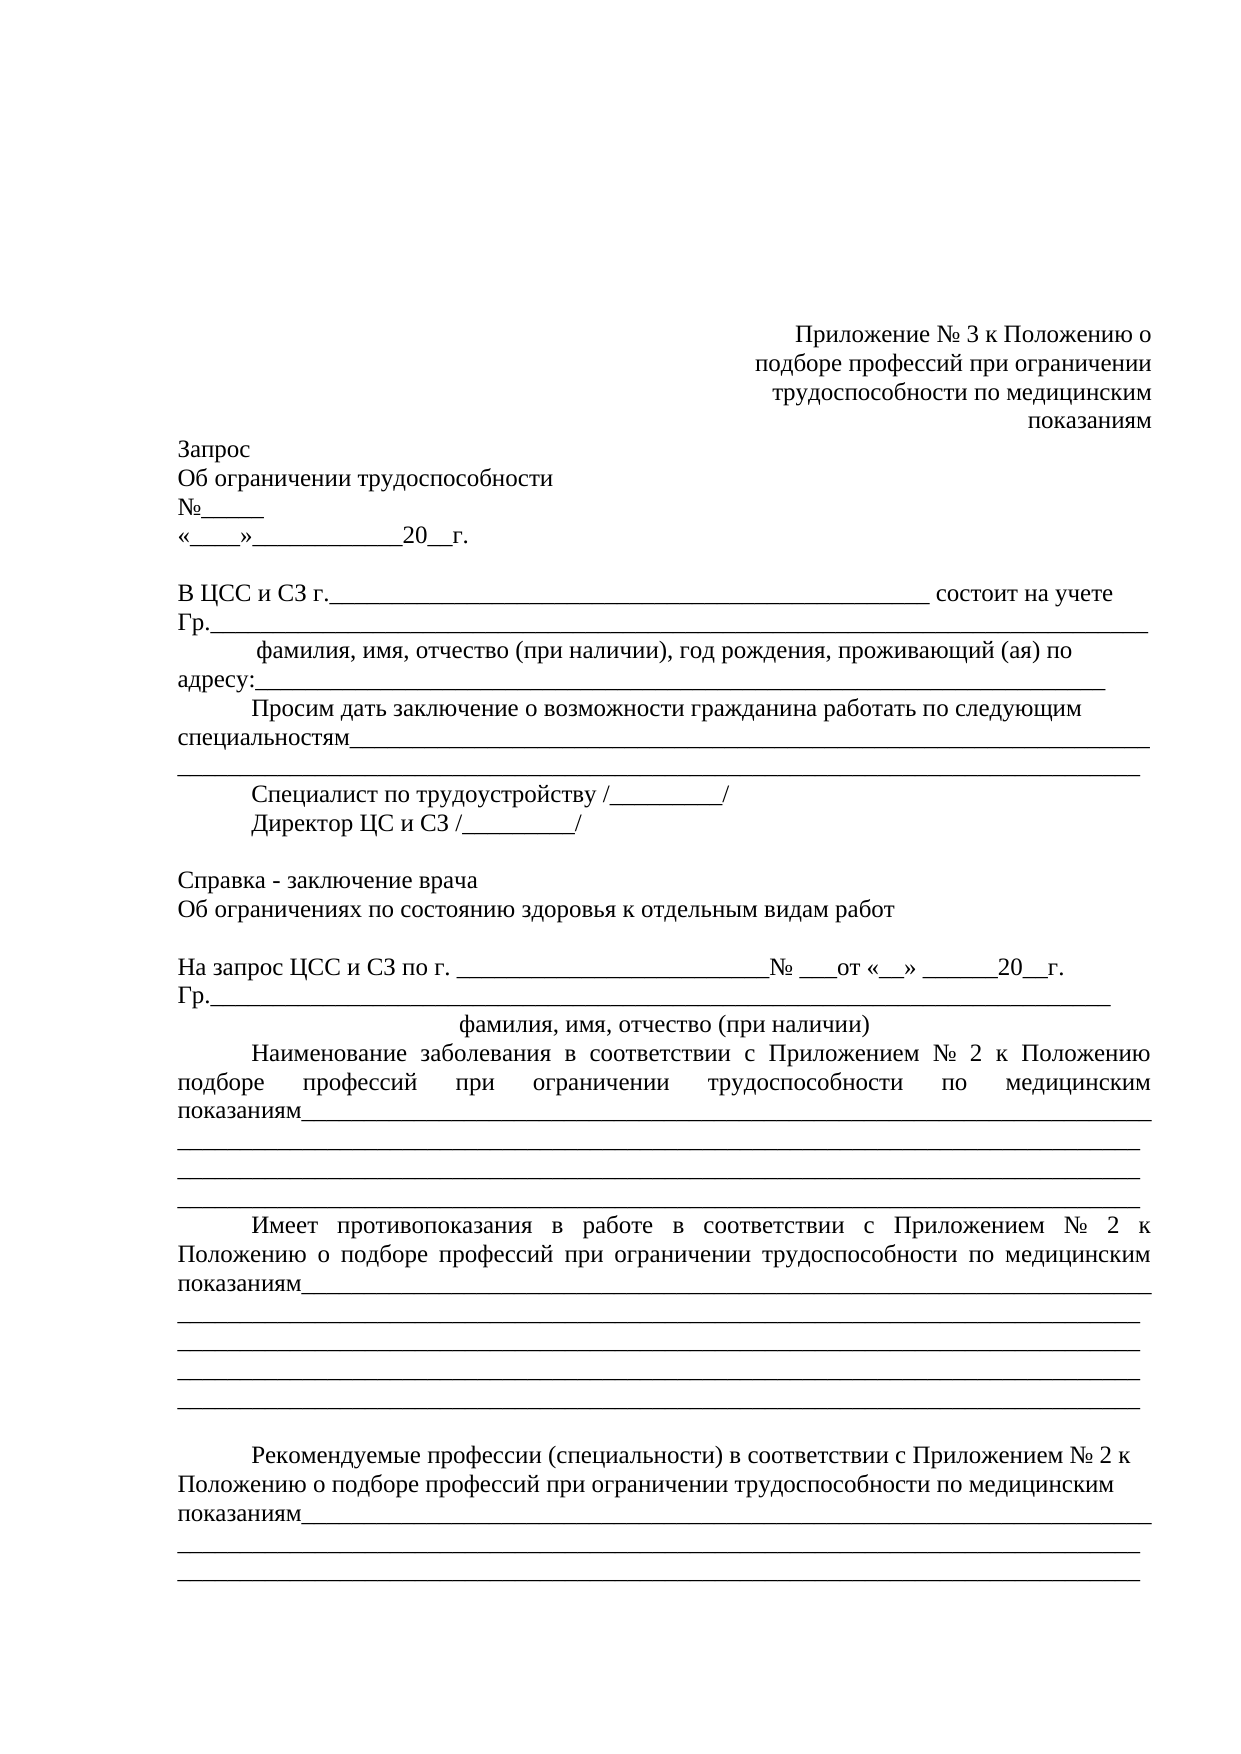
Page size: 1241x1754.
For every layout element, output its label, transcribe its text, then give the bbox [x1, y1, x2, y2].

text Гр.___________________________________________________________________________ [177, 607, 1152, 636]
text трудоспособности по медицинским [177, 377, 1152, 406]
text Специалист по трудоустройству /_________/ [177, 779, 1152, 808]
text Гр.________________________________________________________________________ [177, 981, 1152, 1009]
text В ЦСС и СЗ г.________________________________________________ состоит на учете [177, 578, 1152, 607]
text адресу:____________________________________________________________________ [177, 664, 1152, 693]
text Положению о подборе профессий при ограничении трудоспособности по медицинским [177, 1469, 1152, 1498]
text подборе профессий при ограничении [177, 348, 1152, 377]
text фамилия, имя, отчество (при наличии) [177, 1009, 1152, 1038]
text Приложение № 3 к Положению о [177, 319, 1152, 348]
text Наименование заболевания в соответствии с Приложением № 2 к Положению подборе профессий при ограничении трудоспособности по медицинским показаниям___________________________________________________________________________________________________________________________________________________________________________________________________________________________________________________________________________________________________________ [177, 1038, 1152, 1211]
text Рекомендуемые профессии (специальности) в соответствии с Приложением № 2 к [177, 1441, 1152, 1469]
text Об ограничениях по состоянию здоровья к отдельным видам работ [177, 894, 1152, 923]
text Запрос [177, 434, 1152, 463]
text фамилия, имя, отчество (при наличии), год рождения, проживающий (ая) по [177, 636, 1152, 664]
text Просим дать заключение о возможности гражданина работать по следующим [177, 693, 1152, 722]
text На запрос ЦСС и СЗ по г. _________________________№ ___от «__» ______20__г. [177, 952, 1152, 981]
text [177, 1498, 1152, 1584]
text Об ограничении трудоспособности [177, 463, 1152, 492]
text _____________________________________________________________________________ [177, 751, 1152, 779]
text Справка - заключение врача [177, 866, 1152, 894]
text №_____ «____»____________20__г. [177, 492, 1152, 549]
text специальностям________________________________________________________________ [177, 722, 1152, 751]
text Имеет противопоказания в работе в соответствии с Приложением № 2 к Положению о подборе профессий при ограничении трудоспособности по медицинским показаниям________________________________________________________________________________________________________________________________________________________________________________________________________________________________________________________________________________________________________________________________________________________________________________________ [177, 1211, 1152, 1412]
text показаниям [177, 406, 1152, 434]
text Директор ЦС и СЗ /_________/ [177, 808, 1152, 837]
